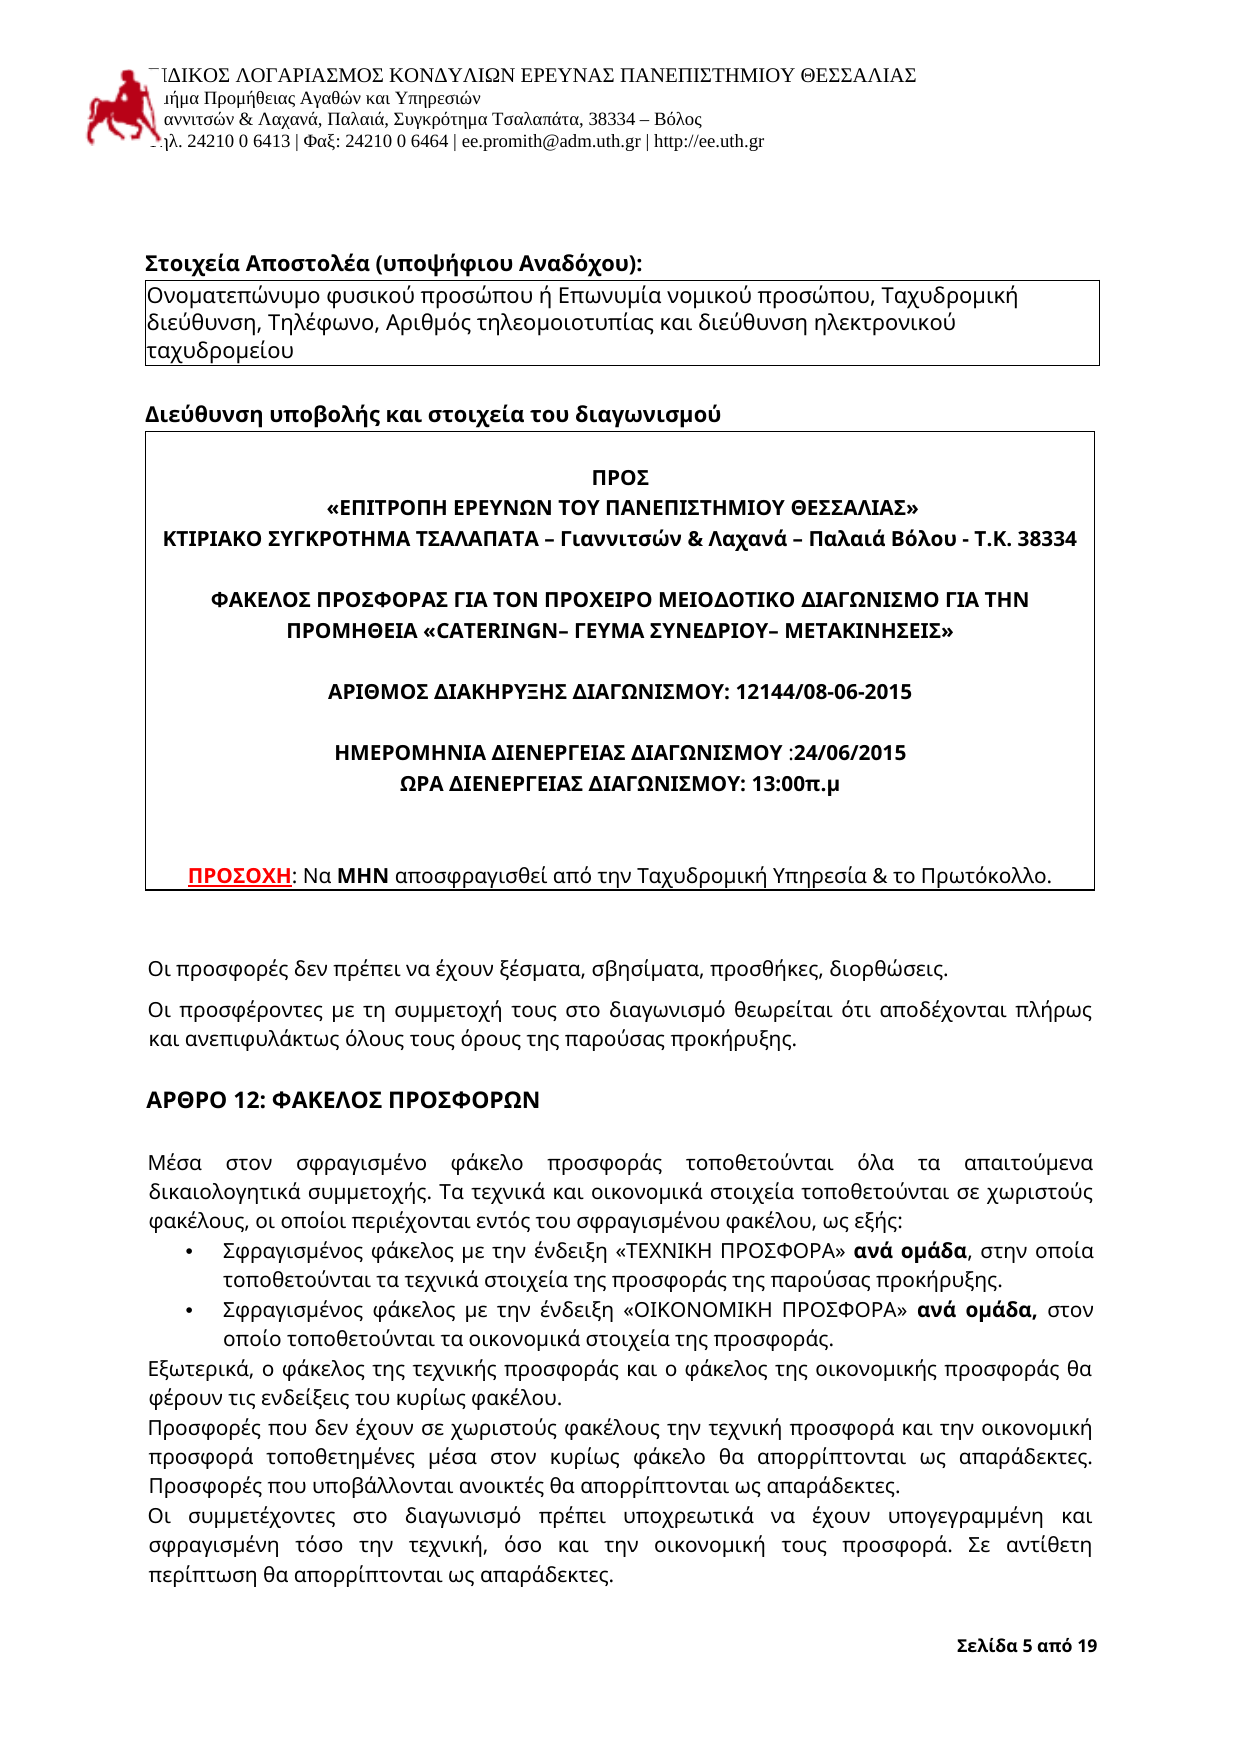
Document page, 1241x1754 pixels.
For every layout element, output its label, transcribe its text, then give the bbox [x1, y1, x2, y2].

text Στοιχεία Αποστολέα (υποψήφιου Αναδόχου): [145, 248, 1099, 277]
list Σφραγισμένος φάκελος µε την ένδειξη «ΤΕΧΝΙΚΗ ΠΡΟΣΦΟΡΑ» ανά οµάδα, στην οποία τοποθετούνται τα τεχνικά στοιχεία της προσφοράς της παρούσας προκήρυξης. [185, 1236, 1094, 1294]
text ΠΡΟΣΟΧΗ: Να ΜΗΝ αποσφραγισθεί από την Ταχυδρομική Υπηρεσία & το Πρωτόκολλο. [146, 860, 1094, 889]
text ΠΡΟΣ [146, 462, 1094, 491]
text ΠΡΟΜΗΘΕΙΑ «CATERINGΝ– ΓΕΥΜΑ ΣΥΝΕΔΡΙΟΥ– ΜΕΤΑΚΙΝΗΣΕΙΣ» [146, 615, 1094, 644]
text ΑΡΙΘΜΟΣ ∆ΙΑΚΗΡΥΞΗΣ ∆ΙΑΓΩΝΙΣΜΟΥ: 12144/08-06-2015 [146, 676, 1094, 706]
text Εξωτερικά, ο φάκελος της τεχνικής προσφοράς και ο φάκελος της οικονομικής προσφοράς θα φέρουν τις ενδείξεις του κυρίως φακέλου. [147, 1354, 1094, 1412]
text Μέσα στον σφραγισμένο φάκελο προσφοράς τοποθετούνται όλα τα απαιτούμενα δικαιολογητικά συμμετοχής. Τα τεχνικά και οικονομικά στοιχεία τοποθετούνται σε χωριστούς φακέλους, οι οποίοι περιέχονται εντός του σφραγισμένου φακέλου, ως εξής: [147, 1148, 1094, 1235]
subtitle ΑΡΘΡΟ 12: ΦΑΚΕΛΟΣ ΠΡΟΣΦΟΡΩΝ [146, 1084, 1093, 1116]
text Οι προσφορές δεν πρέπει να έχουν ξέσματα, σβησίματα, προσθήκες, διορθώσεις. [147, 954, 1094, 983]
text «ΕΠΙΤΡΟΠΗ ΕΡΕΥΝΩΝ ΤΟΥ ΠΑΝΕΠΙΣΤΗΜΙΟΥ ΘΕΣΣΑΛΙΑΣ» [146, 492, 1094, 522]
text ΚΤΙΡΙΑΚΟ ΣΥΓΚΡΟΤΗΜΑ ΤΣΑΛΑΠΑΤΑ – Γιαννιτσών & Λαχανά – Παλαιά Βόλου - Τ.Κ. 38334 [146, 523, 1094, 553]
text ΗΜΕΡΟΜΗΝΙΑ ∆ΙΕΝΕΡΓΕΙΑΣ ∆ΙΑΓΩΝΙΣΜΟΥ :24/06/2015 [146, 737, 1094, 767]
text Οι συμμετέχοντες στο διαγωνισμό πρέπει υποχρεωτικά να έχουν υπογεγραμμένη και σφραγισμένη τόσο την τεχνική, όσο και την οικονομική τους προσφορά. Σε αντίθετη περίπτωση θα απορρίπτονται ως απαράδεκτες. [147, 1501, 1094, 1588]
text ΩΡΑ ∆ΙΕΝΕΡΓΕΙΑΣ ∆ΙΑΓΩΝΙΣΜΟΥ: 13:00π.µ [146, 768, 1094, 798]
list Σφραγισμένος φάκελος µε την ένδειξη «ΟΙΚΟΝΟΜΙΚΗ ΠΡΟΣΦΟΡΑ» ανά οµάδα, στον οποίο τοποθετούνται τα οικονομικά στοιχεία της προσφοράς. [185, 1295, 1094, 1353]
text ΦΑΚΕΛΟΣ ΠΡΟΣΦΟΡΑΣ ΓΙΑ ΤΟΝ ΠΡΟΧΕΙΡΟ ΜΕΙΟ∆ΟΤΙΚΟ ∆ΙΑΓΩΝΙΣΜΟ ΓΙΑ ΤΗΝ [146, 584, 1094, 614]
text Οι προσφέροντες µε τη συμμετοχή τους στο διαγωνισμό θεωρείται ότι αποδέχονται πλήρως και ανεπιφυλάκτως όλους τους όρους της παρούσας προκήρυξης. [147, 995, 1094, 1053]
text Προσφορές που δεν έχουν σε χωριστούς φακέλους την τεχνική προσφορά και την οικονομική προσφορά τοποθετημένες μέσα στον κυρίως φάκελο θα απορρίπτονται ως απαράδεκτες. Προσφορές που υποβάλλονται ανοικτές θα απορρίπτονται ως απαράδεκτες. [147, 1413, 1094, 1500]
text Ονοματεπώνυμο φυσικού προσώπου ή Επωνυμία νομικού προσώπου, Ταχυδρομική διεύθυνση, Τηλέφωνο, Αριθμός τηλεομοιοτυπίας και διεύθυνση ηλεκτρονικού ταχυδρομείου [146, 281, 1099, 365]
text Διεύθυνση υποβολής και στοιχεία του διαγωνισμού [145, 399, 1099, 429]
